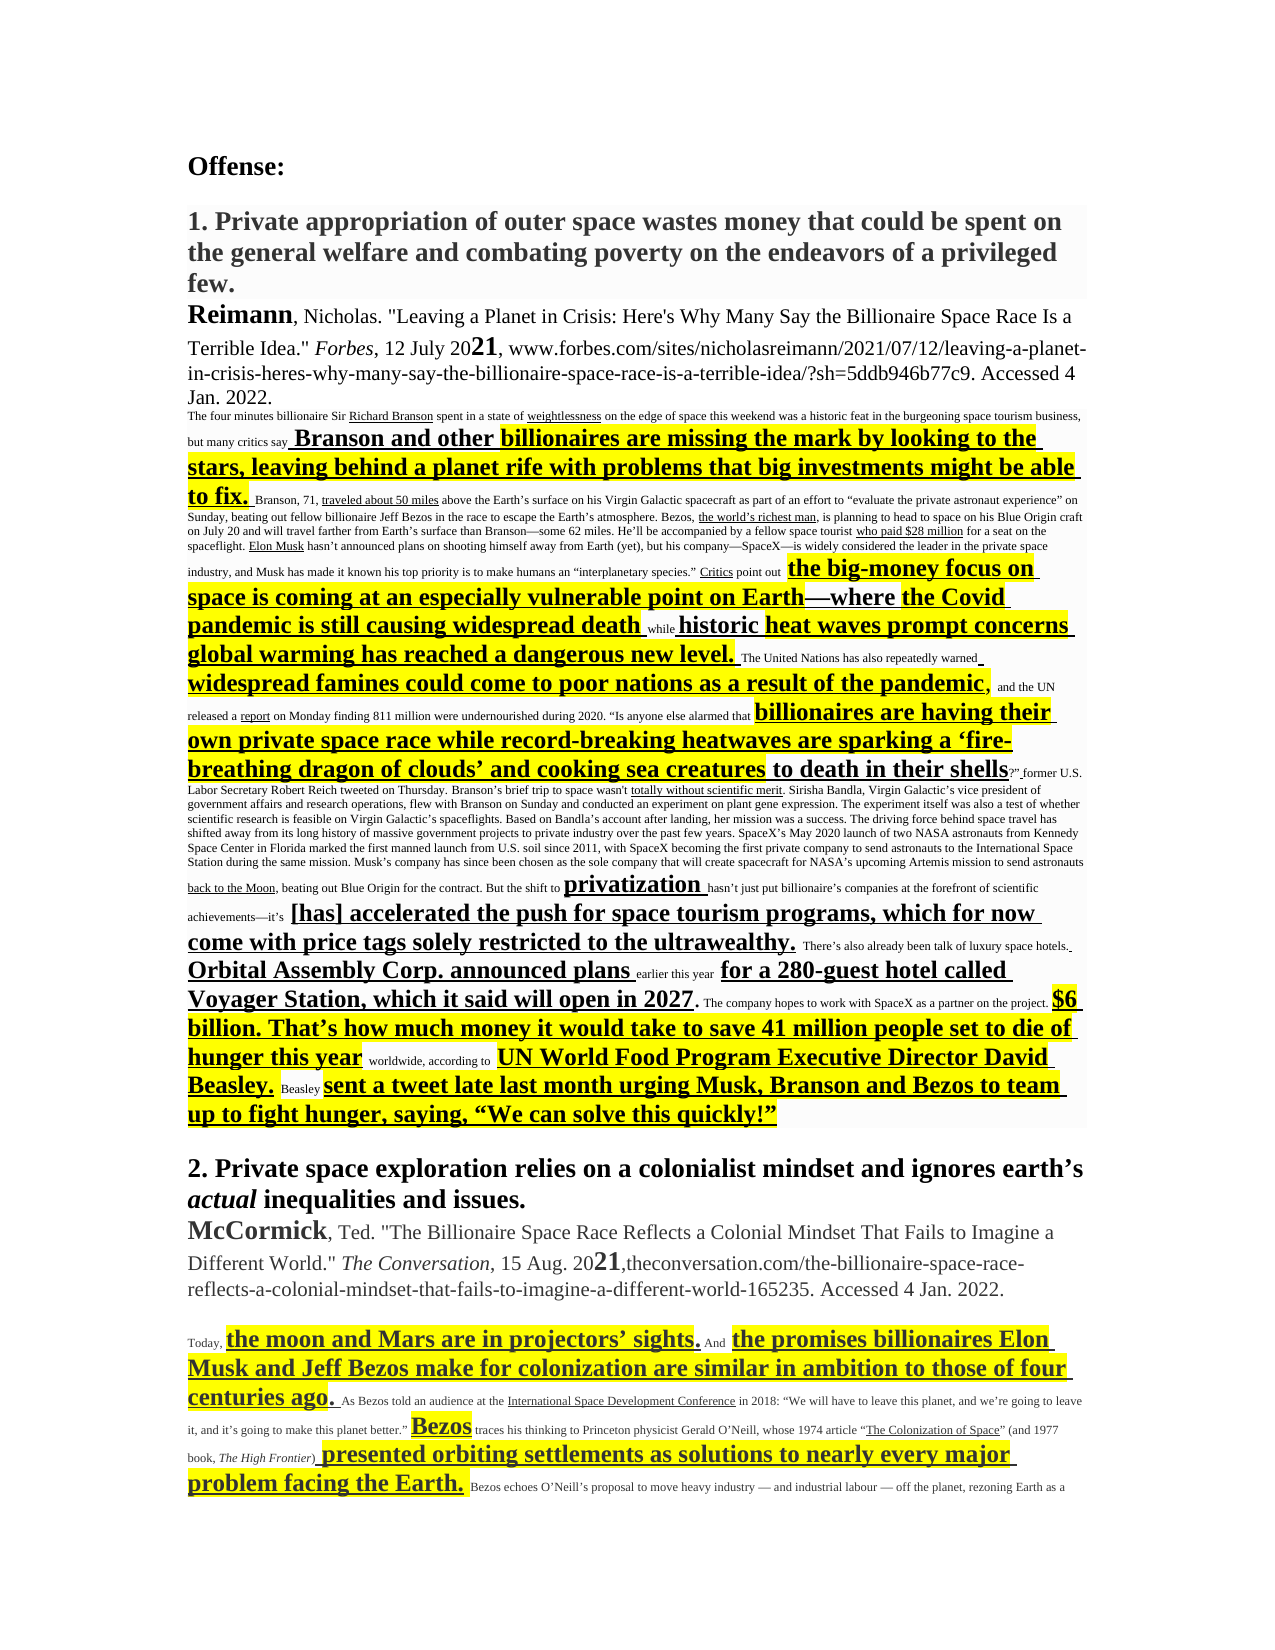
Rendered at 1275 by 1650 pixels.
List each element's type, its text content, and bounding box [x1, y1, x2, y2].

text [187, 1324, 1087, 1497]
text 2. Private space exploration relies on a colonialist mindset and ignores earth’s actual inequalities and issues. [187, 1152, 1087, 1214]
text 1. Private appropriation of outer space wastes money that could be spent on the general welfare and combating poverty on the endeavors of a privileged few. [187, 205, 1087, 299]
text Reimann, Nicholas. "Leaving a Planet in Crisis: Here's Why Many Say the Billionaire Space Race Is a Terrible Idea." Forbes, 12 July 2021, www.forbes.com/sites/nicholasreimann/2021/07/12/leaving-a-planet-in-crisis-heres-why-many-say-the-billionaire-space-race-is-a-terrible-idea/?sh=5ddb946b77c9. Accessed 4 Jan. 2022. [187, 299, 1087, 409]
text The four minutes billionaire Sir Richard Branson spent in a state of weightlessness on the edge of space this weekend was a historic feat in the burgeoning space tourism business, but many critics say Branson and other billionaires are missing the mark by looking to the stars, leaving behind a planet rife with problems that big investments might be able to fix. Branson, 71, traveled about 50 miles above the Earth’s surface on his Virgin Galactic spacecraft as part of an effort to “evaluate the private astronaut experience” on Sunday, beating out fellow billionaire Jeff Bezos in the race to escape the Earth’s atmosphere. Bezos, the world’s richest man, is planning to head to space on his Blue Origin craft on July 20 and will travel farther from Earth’s surface than Branson—some 62 miles. He’ll be accompanied by a fellow space tourist who paid $28 million for a seat on the spaceflight. Elon Musk hasn’t announced plans on shooting himself away from Earth (yet), but his company—SpaceX—is widely considered the leader in the private space industry, and Musk has made it known his top priority is to make humans an “interplanetary species.” Critics point out the big-money focus on space is coming at an especially vulnerable point on Earth—where the Covid pandemic is still causing widespread death while historic heat waves prompt concerns global warming has reached a dangerous new level. The United Nations has also repeatedly warned widespread famines could come to poor nations as a result of the pandemic, and the UN released a report on Monday finding 811 million were undernourished during 2020. “Is anyone else alarmed that billionaires are having their own private space race while record-breaking heatwaves are sparking a ‘fire-breathing dragon of clouds’ and cooking sea creatures to death in their shells?” former U.S. Labor Secretary Robert Reich tweeted on Thursday. Branson’s brief trip to space wasn't totally without scientific merit. Sirisha Bandla, Virgin Galactic’s vice president of government affairs and research operations, flew with Branson on Sunday and conducted an experiment on plant gene expression. The experiment itself was also a test of whether scientific research is feasible on Virgin Galactic’s spaceflights. Based on Bandla’s account after landing, her mission was a success. The driving force behind space travel has shifted away from its long history of massive government projects to private industry over the past few years. SpaceX’s May 2020 launch of two NASA astronauts from Kennedy Space Center in Florida marked the first manned launch from U.S. soil since 2011, with SpaceX becoming the first private company to send astronauts to the International Space Station during the same mission. Musk’s company has since been chosen as the sole company that will create spacecraft for NASA’s upcoming Artemis mission to send astronauts back to the Moon, beating out Blue Origin for the contract. But the shift to privatization hasn’t just put billionaire’s companies at the forefront of scientific achievements—it’s [has] accelerated the push for space tourism programs, which for now come with price tags solely restricted to the ultrawealthy. There’s also already been talk of luxury space hotels. Orbital Assembly Corp. announced plans earlier this year for a 280-guest hotel called Voyager Station, which it said will open in 2027. The company hopes to work with SpaceX as a partner on the project. $6 billion. That’s how much money it would take to save 41 million people set to die of hunger this year worldwide, according to UN World Food Program Executive Director David Beasley. Beasley sent a tweet late last month urging Musk, Branson and Bezos to team up to fight hunger, saying, “We can solve this quickly!” [187, 409, 1087, 1128]
text McCormick, Ted. "The Billionaire Space Race Reflects a Colonial Mindset That Fails to Imagine a Different World." The Conversation, 15 Aug. 2021,theconversation.com/the-billionaire-space-race-reflects-a-colonial-mindset-that-fails-to-imagine-a-different-world-165235. Accessed 4 Jan. 2022. [187, 1214, 1087, 1301]
text Offense: [187, 150, 1087, 181]
